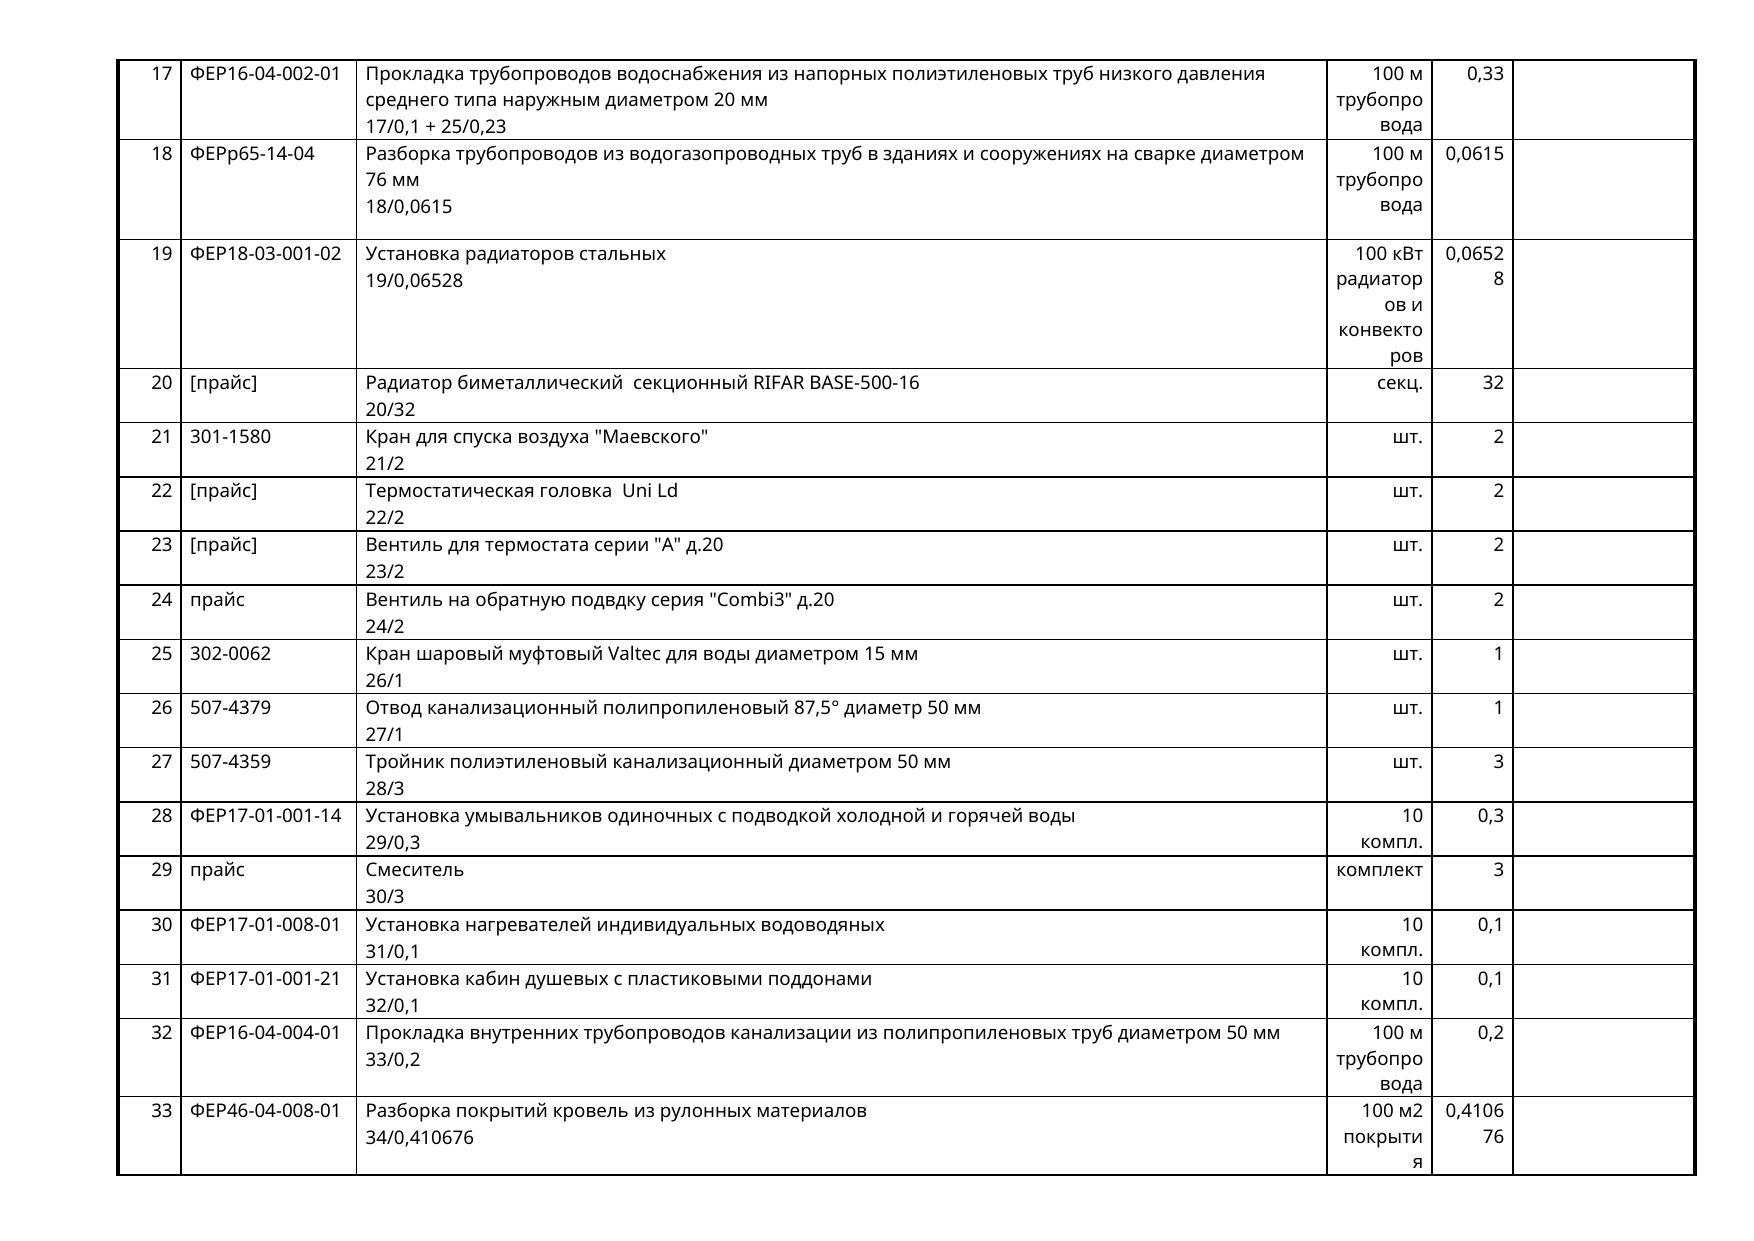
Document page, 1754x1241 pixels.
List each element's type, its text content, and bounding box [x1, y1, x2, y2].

table_cell 32 [120, 1019, 180, 1096]
table_cell ФЕР17-01-001-14 [182, 803, 356, 855]
table_cell 3 [1433, 857, 1512, 909]
table_cell [1514, 586, 1693, 638]
table_cell 18 [120, 140, 180, 238]
table_cell 18/0,0615 [357, 191, 1326, 238]
table_cell 1 [1433, 694, 1512, 747]
table_cell ФЕР46-04-008-01 [182, 1097, 356, 1174]
table_cell [1514, 694, 1693, 747]
table_cell 34/0,410676 [357, 1123, 1326, 1174]
table_cell 24/2 [357, 611, 1326, 638]
table_cell 10 компл. [1328, 803, 1431, 855]
table_cell ФЕР18-03-001-02 [182, 240, 356, 368]
table_cell ФЕР16-04-004-01 [182, 1019, 356, 1096]
table_cell 0,3 [1433, 803, 1512, 855]
table_cell [1514, 240, 1693, 368]
table_cell Смеситель [357, 857, 1326, 882]
table_cell Отвод канализационный полипропиленовый 87,5° диаметр 50 мм [357, 694, 1326, 720]
table_cell 20/32 [357, 395, 1326, 422]
table_cell Разборка покрытий кровель из рулонных материалов [357, 1097, 1326, 1123]
table_cell [1514, 803, 1693, 855]
table_cell ФЕРр65-14-04 [182, 140, 356, 238]
table_cell 33 [120, 1097, 180, 1174]
table_cell 0,1 [1433, 965, 1512, 1018]
table_cell 21 [120, 423, 180, 476]
table_cell 33/0,2 [357, 1045, 1326, 1096]
table_cell 20 [120, 369, 180, 422]
table_cell Установка умывальников одиночных с подводкой холодной и горячей воды [357, 803, 1326, 828]
table_cell 2 [1433, 586, 1512, 638]
table_cell 23/2 [357, 557, 1326, 584]
table_cell [прайс] [182, 369, 356, 422]
table_cell Вентиль на обратную подвдку серия "Combi3" д.20 [357, 586, 1326, 611]
table_cell 19/0,06528 [357, 266, 1326, 368]
table_cell [1514, 911, 1693, 963]
table_cell [1514, 1019, 1693, 1096]
table_cell Кран для спуска воздуха "Маевского" [357, 423, 1326, 449]
table_cell 10 компл. [1328, 965, 1431, 1018]
table_cell [1514, 532, 1693, 584]
table_cell 2 [1433, 423, 1512, 476]
table_cell 28/3 [357, 774, 1326, 801]
table_cell [1514, 423, 1693, 476]
table_cell [прайс] [182, 532, 356, 584]
table_cell ФЕР17-01-001-21 [182, 965, 356, 1018]
table_cell 27 [120, 748, 180, 801]
table_cell 1 [1433, 640, 1512, 693]
table_cell 22 [120, 478, 180, 530]
table_cell ФЕР17-01-008-01 [182, 911, 356, 963]
table_cell 100 м трубопровода [1328, 61, 1431, 139]
table_cell 31 [120, 965, 180, 1018]
table_cell 0,0615 [1433, 140, 1512, 238]
table_cell 17/0,1 + 25/0,23 [357, 112, 1326, 139]
table_cell 100 м трубопровода [1328, 140, 1431, 238]
table_cell 507-4379 [182, 694, 356, 747]
table_cell 27/1 [357, 720, 1326, 747]
table_cell Разборка трубопроводов из водогазопроводных труб в зданиях и сооружениях на сварке диаметром 76 мм [357, 140, 1326, 191]
table_cell [1514, 1097, 1693, 1174]
table_cell 29 [120, 857, 180, 909]
table_cell 22/2 [357, 503, 1326, 530]
table_cell прайс [182, 586, 356, 638]
table_cell 0,06528 [1433, 240, 1512, 368]
table_cell 32 [1433, 369, 1512, 422]
table_cell 32/0,1 [357, 991, 1326, 1018]
table_cell 100 м трубопровода [1328, 1019, 1431, 1096]
table_cell комплект [1328, 857, 1431, 909]
table_cell [1514, 478, 1693, 530]
table_cell [1514, 61, 1693, 139]
table_cell Радиатор биметаллический секционный RIFAR BASE-500-16 [357, 369, 1326, 395]
table_cell 29/0,3 [357, 828, 1326, 855]
table_cell Установка кабин душевых с пластиковыми поддонами [357, 965, 1326, 991]
table_cell 24 [120, 586, 180, 638]
table_cell [1514, 640, 1693, 693]
table_cell шт. [1328, 748, 1431, 801]
table_cell секц. [1328, 369, 1431, 422]
table_cell 100 кВт радиаторов и конвекторов [1328, 240, 1431, 368]
table_cell Термостатическая головка Uni Ld [357, 478, 1326, 503]
table_cell шт. [1328, 478, 1431, 530]
table_cell 25 [120, 640, 180, 693]
table_cell Установка нагревателей индивидуальных водоводяных [357, 911, 1326, 936]
table_cell Прокладка внутренних трубопроводов канализации из полипропиленовых труб диаметром 50 мм [357, 1019, 1326, 1045]
table_cell Тройник полиэтиленовый канализационный диаметром 50 мм [357, 748, 1326, 774]
table_cell Прокладка трубопроводов водоснабжения из напорных полиэтиленовых труб низкого давления среднего типа наружным диаметром 20 мм [357, 61, 1326, 112]
table_cell шт. [1328, 586, 1431, 638]
table_cell 17 [120, 61, 180, 139]
table_cell 0,33 [1433, 61, 1512, 139]
table_cell 0,410676 [1433, 1097, 1512, 1174]
table_cell Вентиль для термостата серии "А" д.20 [357, 532, 1326, 557]
table_cell шт. [1328, 423, 1431, 476]
table_cell шт. [1328, 532, 1431, 584]
table_cell 26 [120, 694, 180, 747]
table_cell шт. [1328, 694, 1431, 747]
table_cell [1514, 140, 1693, 238]
table_cell 30/3 [357, 882, 1326, 909]
table_cell [1514, 369, 1693, 422]
table_cell прайс [182, 857, 356, 909]
table_cell [1514, 748, 1693, 801]
table_cell 507-4359 [182, 748, 356, 801]
table_cell шт. [1328, 640, 1431, 693]
table_cell [прайс] [182, 478, 356, 530]
table_cell 0,1 [1433, 911, 1512, 963]
table_cell 31/0,1 [357, 936, 1326, 963]
table_cell 302-0062 [182, 640, 356, 693]
table_cell 30 [120, 911, 180, 963]
table_cell 21/2 [357, 449, 1326, 476]
table_cell ФЕР16-04-002-01 [182, 61, 356, 139]
table_cell 23 [120, 532, 180, 584]
table_cell 2 [1433, 478, 1512, 530]
table_cell 10 компл. [1328, 911, 1431, 963]
table_cell Установка радиаторов стальных [357, 240, 1326, 266]
table_cell 301-1580 [182, 423, 356, 476]
table_cell 0,2 [1433, 1019, 1512, 1096]
table_cell [1514, 857, 1693, 909]
table_cell 100 м2 покрытия [1328, 1097, 1431, 1174]
table_cell [1514, 965, 1693, 1018]
table_cell Кран шаровый муфтовый Valtec для воды диаметром 15 мм [357, 640, 1326, 666]
table_cell 3 [1433, 748, 1512, 801]
table_cell 19 [120, 240, 180, 368]
table_cell 26/1 [357, 666, 1326, 693]
table_cell 28 [120, 803, 180, 855]
table_cell 2 [1433, 532, 1512, 584]
